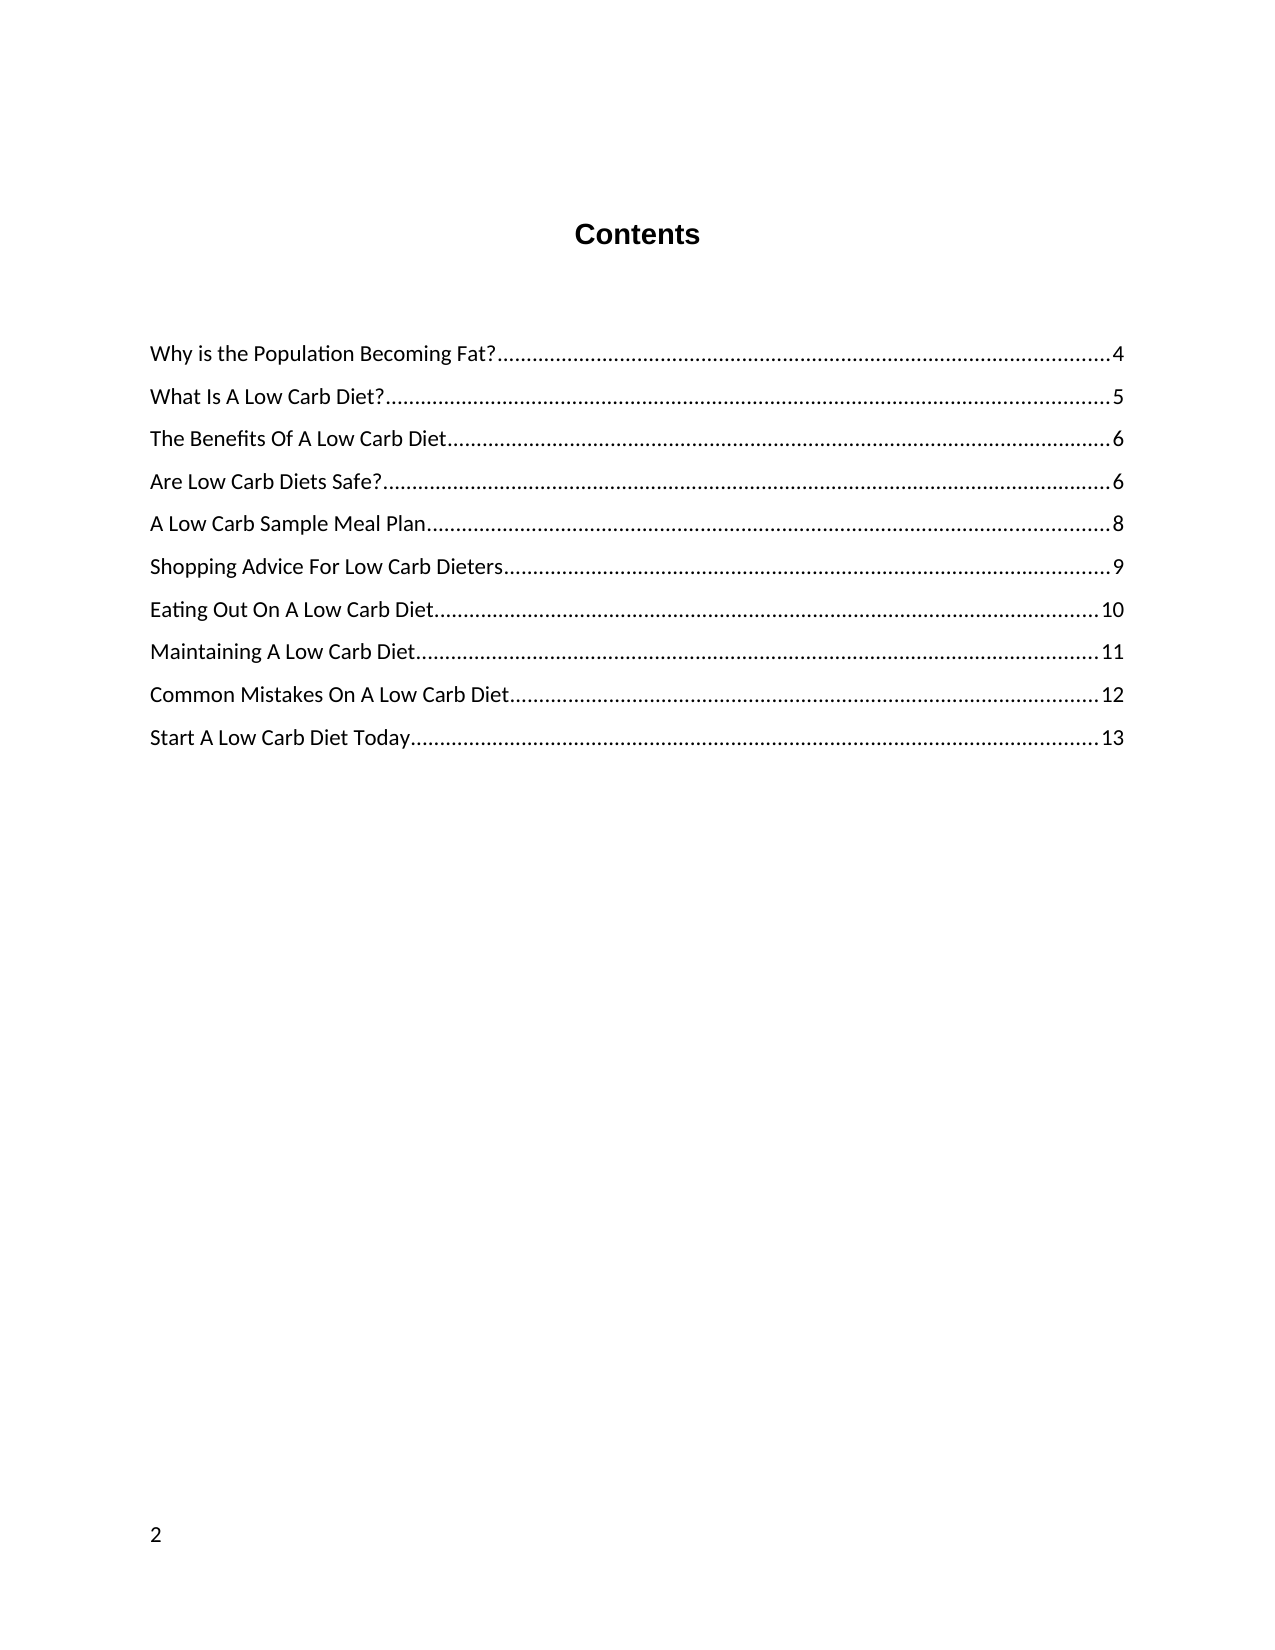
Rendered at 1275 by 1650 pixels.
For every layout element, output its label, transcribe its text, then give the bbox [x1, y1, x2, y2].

text Eating Out On A Low Carb Diet 10 [150, 595, 1125, 623]
text Shopping Advice For Low Carb Dieters 9 [150, 552, 1125, 580]
text Are Low Carb Diets Safe? 6 [150, 467, 1125, 495]
text What Is A Low Carb Diet? 5 [150, 382, 1125, 410]
text A Low Carb Sample Meal Plan 8 [150, 509, 1125, 538]
text Common Mistakes On A Low Carb Diet 12 [150, 680, 1125, 708]
text Contents [150, 217, 1125, 251]
text Why is the Population Becoming Fat? 4 [150, 339, 1125, 367]
text Maintaining A Low Carb Diet 11 [150, 637, 1125, 665]
text Start A Low Carb Diet Today 13 [150, 723, 1125, 751]
text The Benefits Of A Low Carb Diet 6 [150, 424, 1125, 452]
